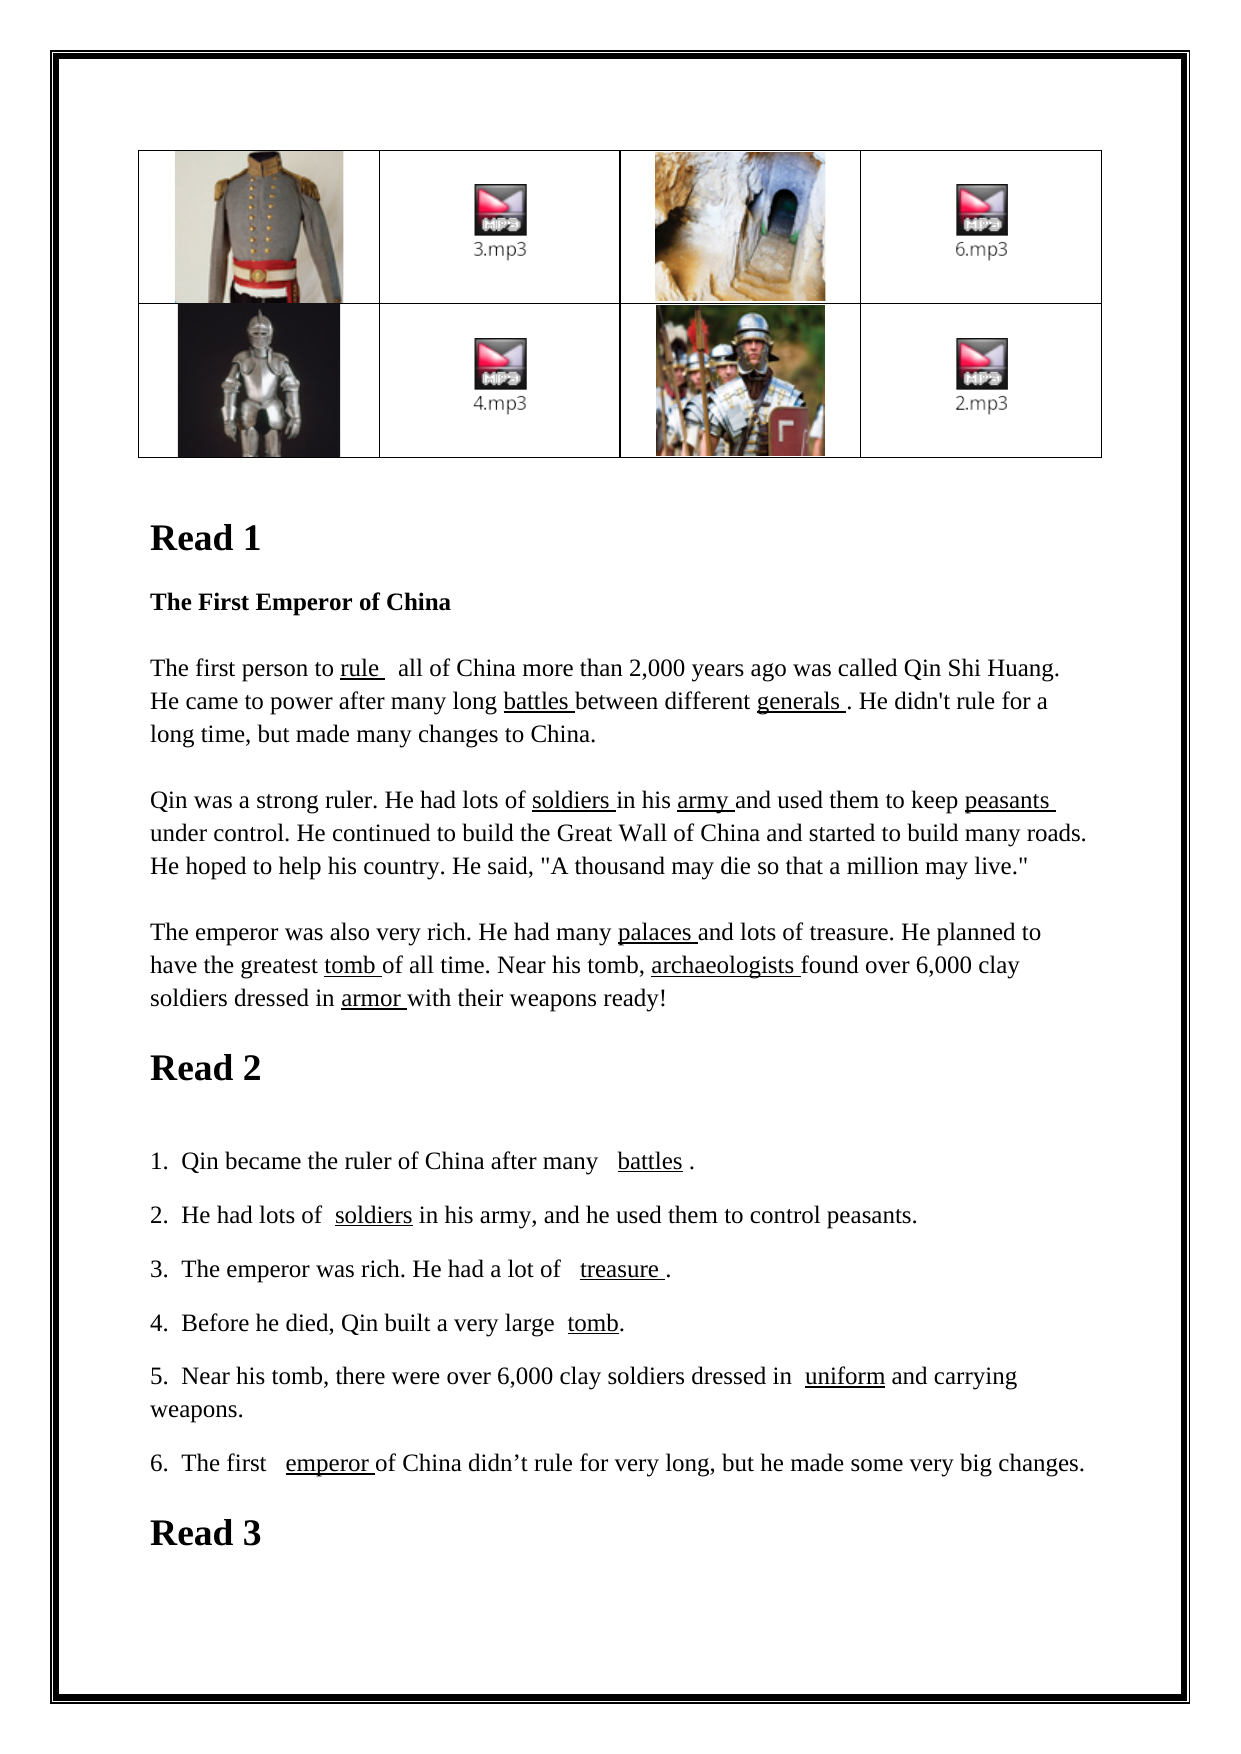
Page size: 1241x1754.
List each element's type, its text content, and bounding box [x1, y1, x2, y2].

table_cell [344, 151, 379, 303]
picture [655, 152, 826, 301]
text Read 2 [150, 1046, 1090, 1089]
table_cell [380, 151, 619, 303]
table_cell [861, 304, 1101, 457]
text 4. Before he died, Qin built a very large tomb. [150, 1308, 1090, 1336]
text 3. The emperor was rich. He had a lot of treasure . [150, 1254, 1090, 1282]
text 1. Qin became the ruler of China after many battles . [150, 1146, 1090, 1175]
picture [656, 305, 825, 456]
text The First Emperor of China The first person to rule all of China more than 2,000 years ago was called Qin Shi Huang. He came to power after many long battles between different generals . He didn't rule for a long time, but made many changes to China. Qin was a strong ruler. He had lots of soldiers in his army and used them to keep peasants under control. He continued to build the Great Wall of China and started to build many roads. He hoped to help his country. He said, "A thousand may die so that a million may live." The emperor was also very rich. He had many palaces and lots of treasure. He planned to have the greatest tomb of all time. Near his tomb, archaeologists found over 6,000 clay soldiers dressed in armor with their weapons ready! [150, 587, 1090, 1012]
table_cell [861, 151, 1101, 303]
text Read 1 [150, 515, 1090, 558]
text 6. The first emperor of China didn’t rule for very long, but he made some very big changes. [150, 1448, 1090, 1477]
text 2. He had lots of soldiers in his army, and he used them to control peasants. [150, 1200, 1090, 1229]
text Read 3 [150, 1511, 1090, 1554]
table_cell [139, 151, 174, 303]
table_cell [341, 304, 379, 457]
picture [174, 151, 344, 457]
table_cell [139, 304, 177, 457]
table_cell [621, 304, 860, 457]
table_cell [380, 304, 619, 457]
text 5. Near his tomb, there were over 6,000 clay soldiers dressed in uniform and carrying weapons. [150, 1361, 1090, 1423]
table_cell [621, 151, 860, 303]
